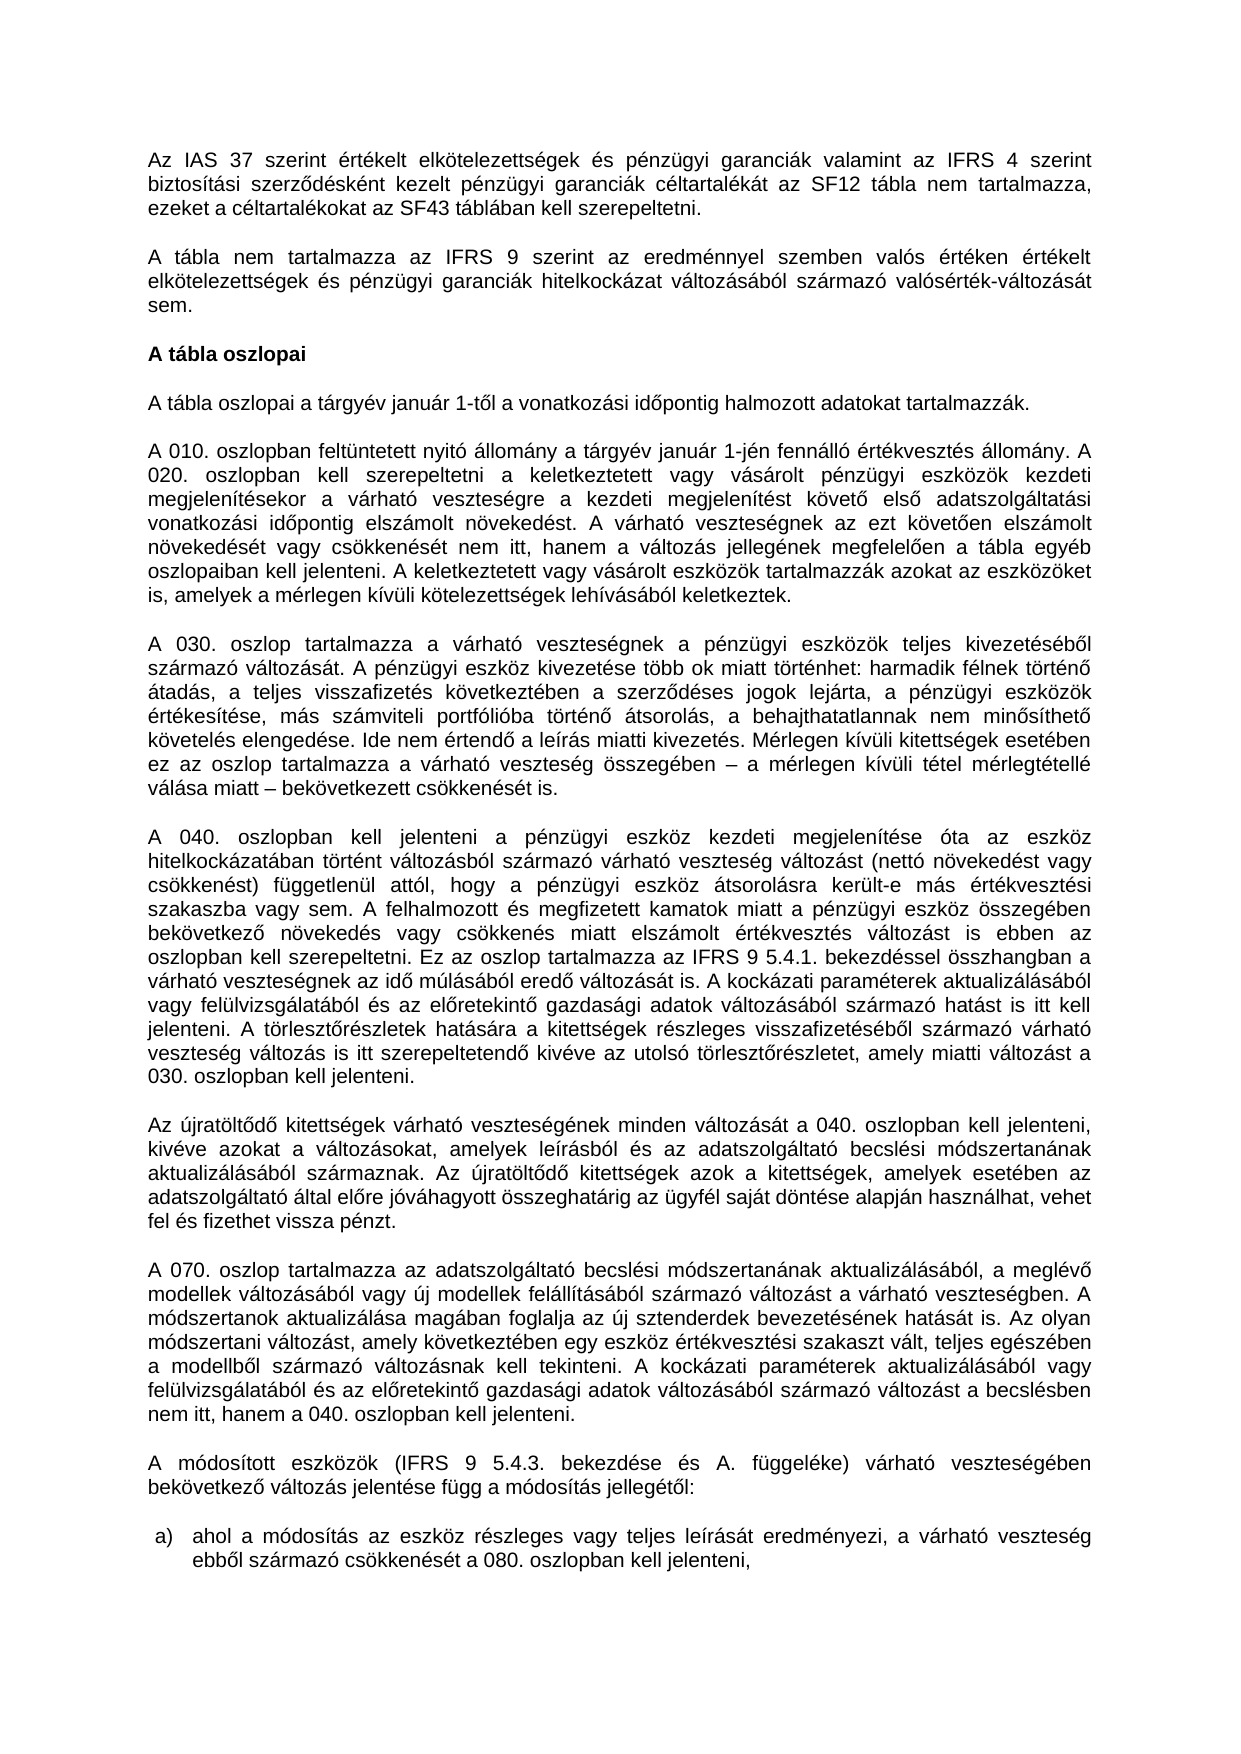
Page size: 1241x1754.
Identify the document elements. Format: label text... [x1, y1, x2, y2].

text A 040. oszlopban kell jelenteni a pénzügyi eszköz kezdeti megjelenítése óta az eszköz hitelkockázatában történt változásból származó várható veszteség változást (nettó növekedést vagy csökkenést) függetlenül attól, hogy a pénzügyi eszköz átsorolásra került-e más értékvesztési szakaszba vagy sem. A felhalmozott és megfizetett kamatok miatt a pénzügyi eszköz összegében bekövetkező növekedés vagy csökkenés miatt elszámolt értékvesztés változást is ebben az oszlopban kell szerepeltetni. Ez az oszlop tartalmazza az IFRS 9 5.4.1. bekezdéssel összhangban a várható veszteségnek az idő múlásából eredő változását is. A kockázati paraméterek aktualizálásából vagy felülvizsgálatából és az előretekintő gazdasági adatok változásából származó hatást is itt kell jelenteni. A törlesztőrészletek hatására a kitettségek részleges visszafizetéséből származó várható veszteség változás is itt szerepeltetendő kivéve az utolsó törlesztőrészletet, amely miatti változást a 030. oszlopban kell jelenteni. [148, 825, 1093, 1088]
text A 010. oszlopban feltüntetett nyitó állomány a tárgyév január 1-jén fennálló értékvesztés állomány. A 020. oszlopban kell szerepeltetni a keletkeztetett vagy vásárolt pénzügyi eszközök kezdeti megjelenítésekor a várható veszteségre a kezdeti megjelenítést követő első adatszolgáltatási vonatkozási időpontig elszámolt növekedést. A várható veszteségnek az ezt követően elszámolt növekedését vagy csökkenését nem itt, hanem a változás jellegének megfelelően a tábla egyéb oszlopaiban kell jelenteni. A keletkeztetett vagy vásárolt eszközök tartalmazzák azokat az eszközöket is, amelyek a mérlegen kívüli kötelezettségek lehívásából keletkeztek. [148, 439, 1093, 607]
text Az IAS 37 szerint értékelt elkötelezettségek és pénzügyi garanciák valamint az IFRS 4 szerint biztosítási szerződésként kezelt pénzügyi garanciák céltartalékát az SF12 tábla nem tartalmazza, ezeket a céltartalékokat az SF43 táblában kell szerepeltetni. [148, 148, 1093, 219]
text A 030. oszlop tartalmazza a várható veszteségnek a pénzügyi eszközök teljes kivezetéséből származó változását. A pénzügyi eszköz kivezetése több ok miatt történhet: harmadik félnek történő átadás, a teljes visszafizetés következtében a szerződéses jogok lejárta, a pénzügyi eszközök értékesítése, más számviteli portfólióba történő átsorolás, a behajthatatlannak nem minősíthető követelés elengedése. Ide nem értendő a leírás miatti kivezetés. Mérlegen kívüli kitettségek esetében ez az oszlop tartalmazza a várható veszteség összegében – a mérlegen kívüli tétel mérlegtétellé válása miatt – bekövetkezett csökkenését is. [148, 632, 1093, 800]
list ahol a módosítás az eszköz részleges vagy teljes leírását eredményezi, a várható veszteség ebből származó csökkenését a 080. oszlopban kell jelenteni, [154, 1524, 1093, 1572]
text A tábla nem tartalmazza az IFRS 9 szerint az eredménnyel szemben valós értéken értékelt elkötelezettségek és pénzügyi garanciák hitelkockázat változásából származó valósérték-változását sem. [148, 244, 1093, 316]
text A tábla oszlopai [148, 341, 1093, 365]
text Az újratöltődő kitettségek várható veszteségének minden változását a 040. oszlopban kell jelenteni, kivéve azokat a változásokat, amelyek leírásból és az adatszolgáltató becslési módszertanának aktualizálásából származnak. Az újratöltődő kitettségek azok a kitettségek, amelyek esetében az adatszolgáltató által előre jóváhagyott összeghatárig az ügyfél saját döntése alapján használhat, vehet fel és fizethet vissza pénzt. [148, 1113, 1093, 1233]
text A tábla oszlopai a tárgyév január 1-től a vonatkozási időpontig halmozott adatokat tartalmazzák. [148, 390, 1093, 414]
text A 070. oszlop tartalmazza az adatszolgáltató becslési módszertanának aktualizálásából, a meglévő modellek változásából vagy új modellek felállításából származó változást a várható veszteségben. A módszertanok aktualizálása magában foglalja az új sztenderdek bevezetésének hatását is. Az olyan módszertani változást, amely következtében egy eszköz értékvesztési szakaszt vált, teljes egészében a modellből származó változásnak kell tekinteni. A kockázati paraméterek aktualizálásából vagy felülvizsgálatából és az előretekintő gazdasági adatok változásából származó változást a becslésben nem itt, hanem a 040. oszlopban kell jelenteni. [148, 1258, 1093, 1426]
text A módosított eszközök (IFRS 9 5.4.3. bekezdése és A. függeléke) várható veszteségében bekövetkező változás jelentése függ a módosítás jellegétől: [148, 1451, 1093, 1499]
